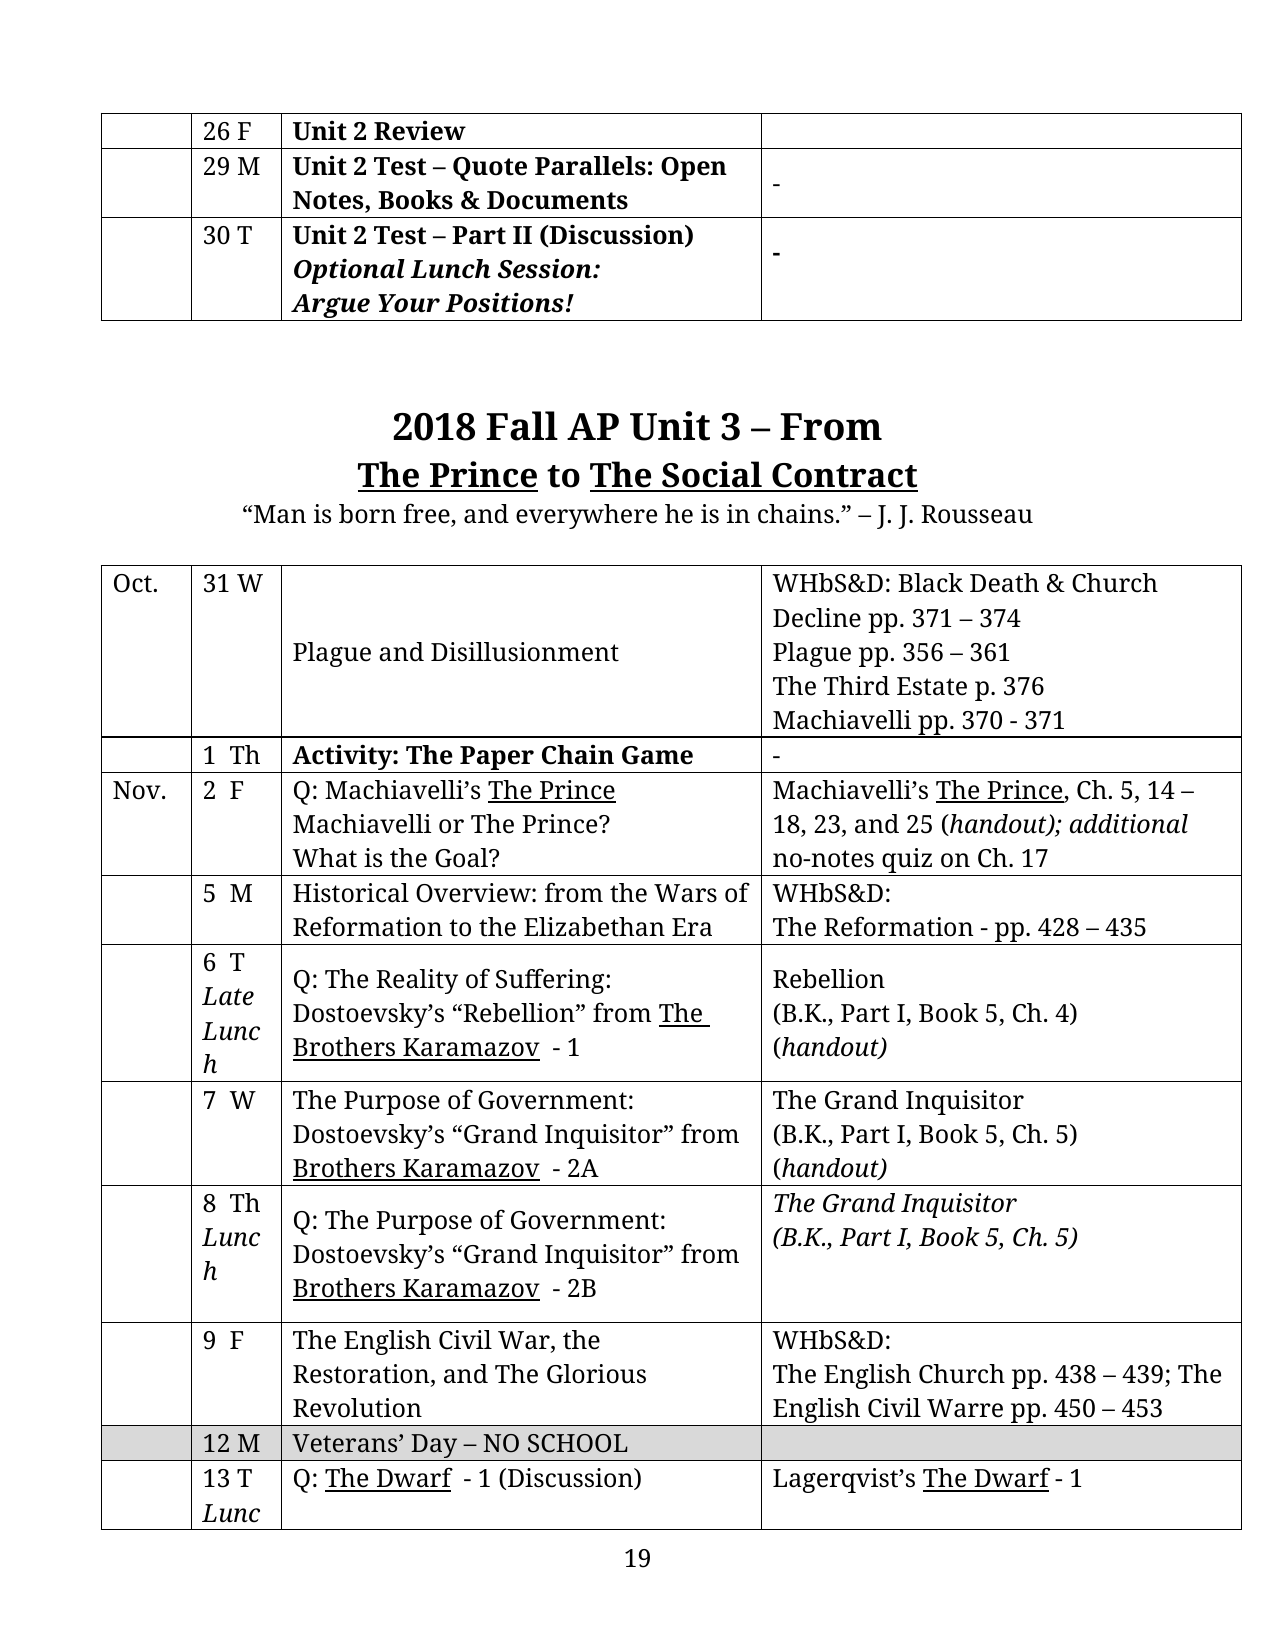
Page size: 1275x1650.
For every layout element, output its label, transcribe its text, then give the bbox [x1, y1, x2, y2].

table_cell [762, 1461, 1241, 1529]
table_cell 7 W [192, 1082, 281, 1184]
table_cell Nov. [102, 773, 191, 875]
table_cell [282, 1461, 761, 1529]
table_cell Unit 2 Test – Quote Parallels: Open Notes, Books & Documents [282, 149, 761, 217]
table_cell [102, 1082, 191, 1184]
table_cell 29 M [192, 149, 281, 217]
table_cell WHbS&D: The Reformation - pp. 428 – 435 [762, 876, 1241, 944]
table_header 31 W [192, 566, 281, 736]
table_header Plague and Disillusionment [282, 566, 761, 736]
table_cell [102, 1186, 191, 1322]
table_cell 2 F [192, 773, 281, 875]
table_cell [102, 114, 191, 148]
table_cell 12 M [192, 1426, 281, 1460]
table_header WHbS&D: Black Death & Church Decline pp. 371 – 374 Plague pp. 356 – 361 The Third Estate p. 376 Machiavelli pp. 370 - 371 [762, 566, 1241, 736]
table_cell 9 F [192, 1323, 281, 1425]
table_cell The English Civil War, the Restoration, and The Glorious Revolution [282, 1323, 761, 1425]
table_cell 13 T Lunch [192, 1461, 281, 1529]
table_cell Q: The Reality of Suffering: Dostoevsky’s “Rebellion” from The Brothers Karamazov - 1 [282, 945, 761, 1081]
text The Prince to The Social Contract [112, 452, 1162, 497]
table_cell Q: The Purpose of Government: Dostoevsky’s “Grand Inquisitor” from Brothers Karamazov - 2B [282, 1186, 761, 1322]
table_cell 6 T Late Lunch [192, 945, 281, 1081]
table_cell Historical Overview: from the Wars of Reformation to the Elizabethan Era [282, 876, 761, 944]
table_cell Rebellion (B.K., Part I, Book 5, Ch. 4) (handout) [762, 945, 1241, 1081]
table_cell Unit 2 Test – Part II (Discussion) Optional Lunch Session: Argue Your Positions! [282, 218, 761, 320]
table_cell 5 M [192, 876, 281, 944]
table_cell Machiavelli’s The Prince, Ch. 5, 14 – 18, 23, and 25 (handout); additional no-notes quiz on Ch. 17 [762, 773, 1241, 875]
table_cell Q: Machiavelli’s The Prince Machiavelli or The Prince? What is the Goal? [282, 773, 761, 875]
table_cell [102, 738, 191, 772]
table_cell [102, 1461, 191, 1529]
table_cell 1 Th [192, 738, 281, 772]
table_cell Activity: The Paper Chain Game [282, 738, 761, 772]
table_header Oct. [102, 566, 191, 736]
table_cell - [762, 149, 1241, 217]
table_cell 26 F [192, 114, 281, 148]
table_cell Unit 2 Review [282, 114, 761, 148]
table_cell The Grand Inquisitor (B.K., Part I, Book 5, Ch. 5) (handout) [762, 1082, 1241, 1184]
text “Man is born free, and everywhere he is in chains.” – J. J. Rousseau [112, 497, 1162, 531]
table_cell [102, 149, 191, 217]
table_cell [762, 1426, 1241, 1460]
text 2018 Fall AP Unit 3 – From [112, 401, 1162, 452]
table_cell WHbS&D: The English Church pp. 438 – 439; The English Civil Warre pp. 450 – 453 [762, 1323, 1241, 1425]
table_cell 8 Th Lunch [192, 1186, 281, 1322]
table_cell [102, 1323, 191, 1425]
table_cell [762, 114, 1241, 148]
table_cell 30 T [192, 218, 281, 320]
table_cell The Purpose of Government: Dostoevsky’s “Grand Inquisitor” from Brothers Karamazov - 2A [282, 1082, 761, 1184]
table_cell [102, 945, 191, 1081]
table_cell - [762, 218, 1241, 320]
table_cell The Grand Inquisitor (B.K., Part I, Book 5, Ch. 5) [762, 1186, 1241, 1322]
table_cell - [762, 738, 1241, 772]
table_cell Veterans’ Day – NO SCHOOL [282, 1426, 761, 1460]
table_cell [102, 876, 191, 944]
table_cell [102, 1426, 191, 1460]
table_cell [102, 218, 191, 320]
